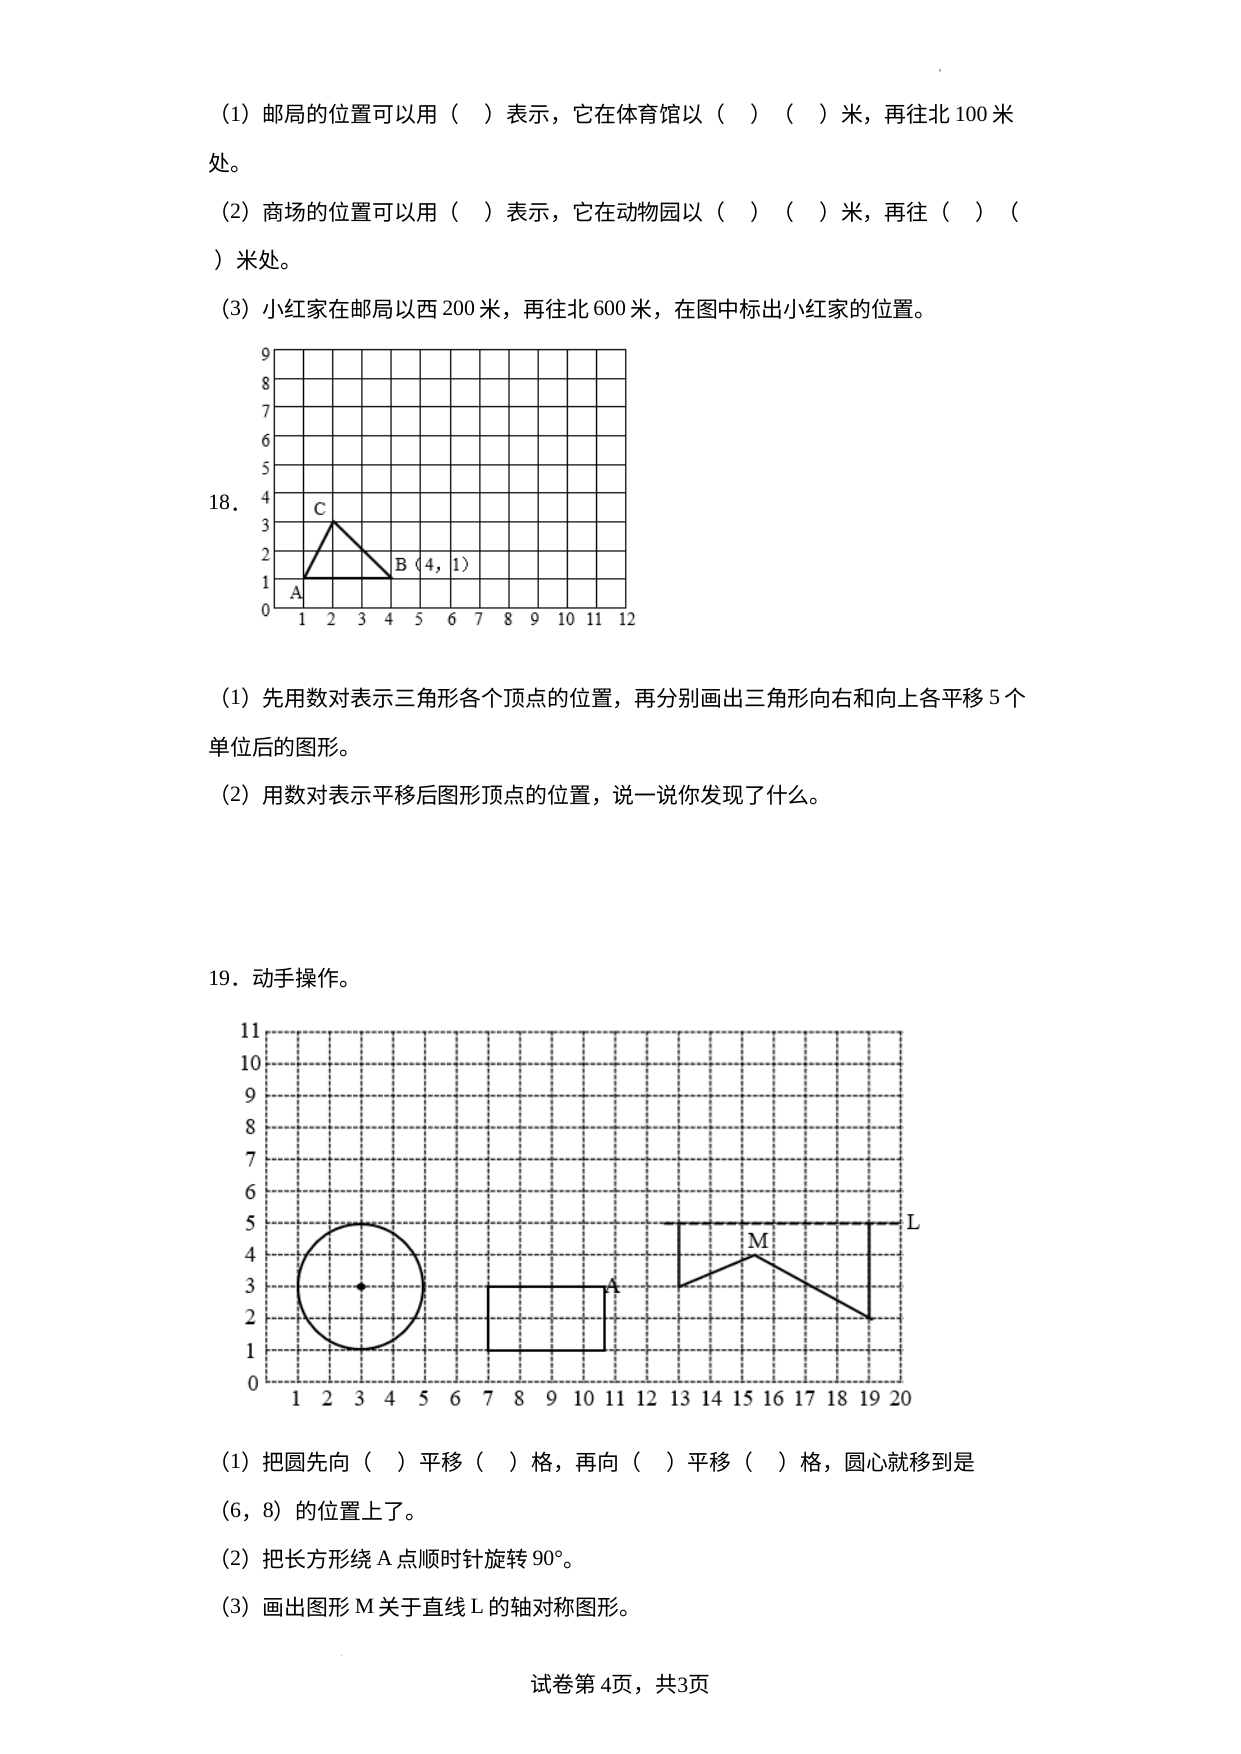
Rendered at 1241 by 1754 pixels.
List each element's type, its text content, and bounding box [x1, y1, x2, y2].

picture [208, 1009, 940, 1427]
text （1）把圆先向（ ）平移（ ）格，再向（ ）平移（ ）格，圆心就移到是（6，8）的位置上了。 [208, 1444, 1032, 1526]
text 19．动手操作。 [208, 961, 1032, 993]
text （2）把长方形绕A点顺时针旋转90°。 [208, 1542, 1032, 1574]
text （3）小红家在邮局以西200米，再往北600米，在图中标出小红家的位置。 [208, 291, 1032, 324]
text （2）用数对表示平移后图形顶点的位置，说一说你发现了什么。 [208, 777, 1032, 810]
text （1）先用数对表示三角形各个顶点的位置，再分别画出三角形向右和向上各平移5个单位后的图形。 [208, 680, 1032, 762]
text （1）邮局的位置可以用（ ）表示，它在体育馆以（ ）（ ）米，再往北100米处。 [208, 97, 1032, 178]
picture [251, 339, 643, 629]
text （2）商场的位置可以用（ ）表示，它在动物园以（ ）（ ）米，再往（ ）（ ）米处。 [208, 194, 1032, 275]
text （3）画出图形M关于直线L的轴对称图形。 [208, 1590, 1032, 1622]
